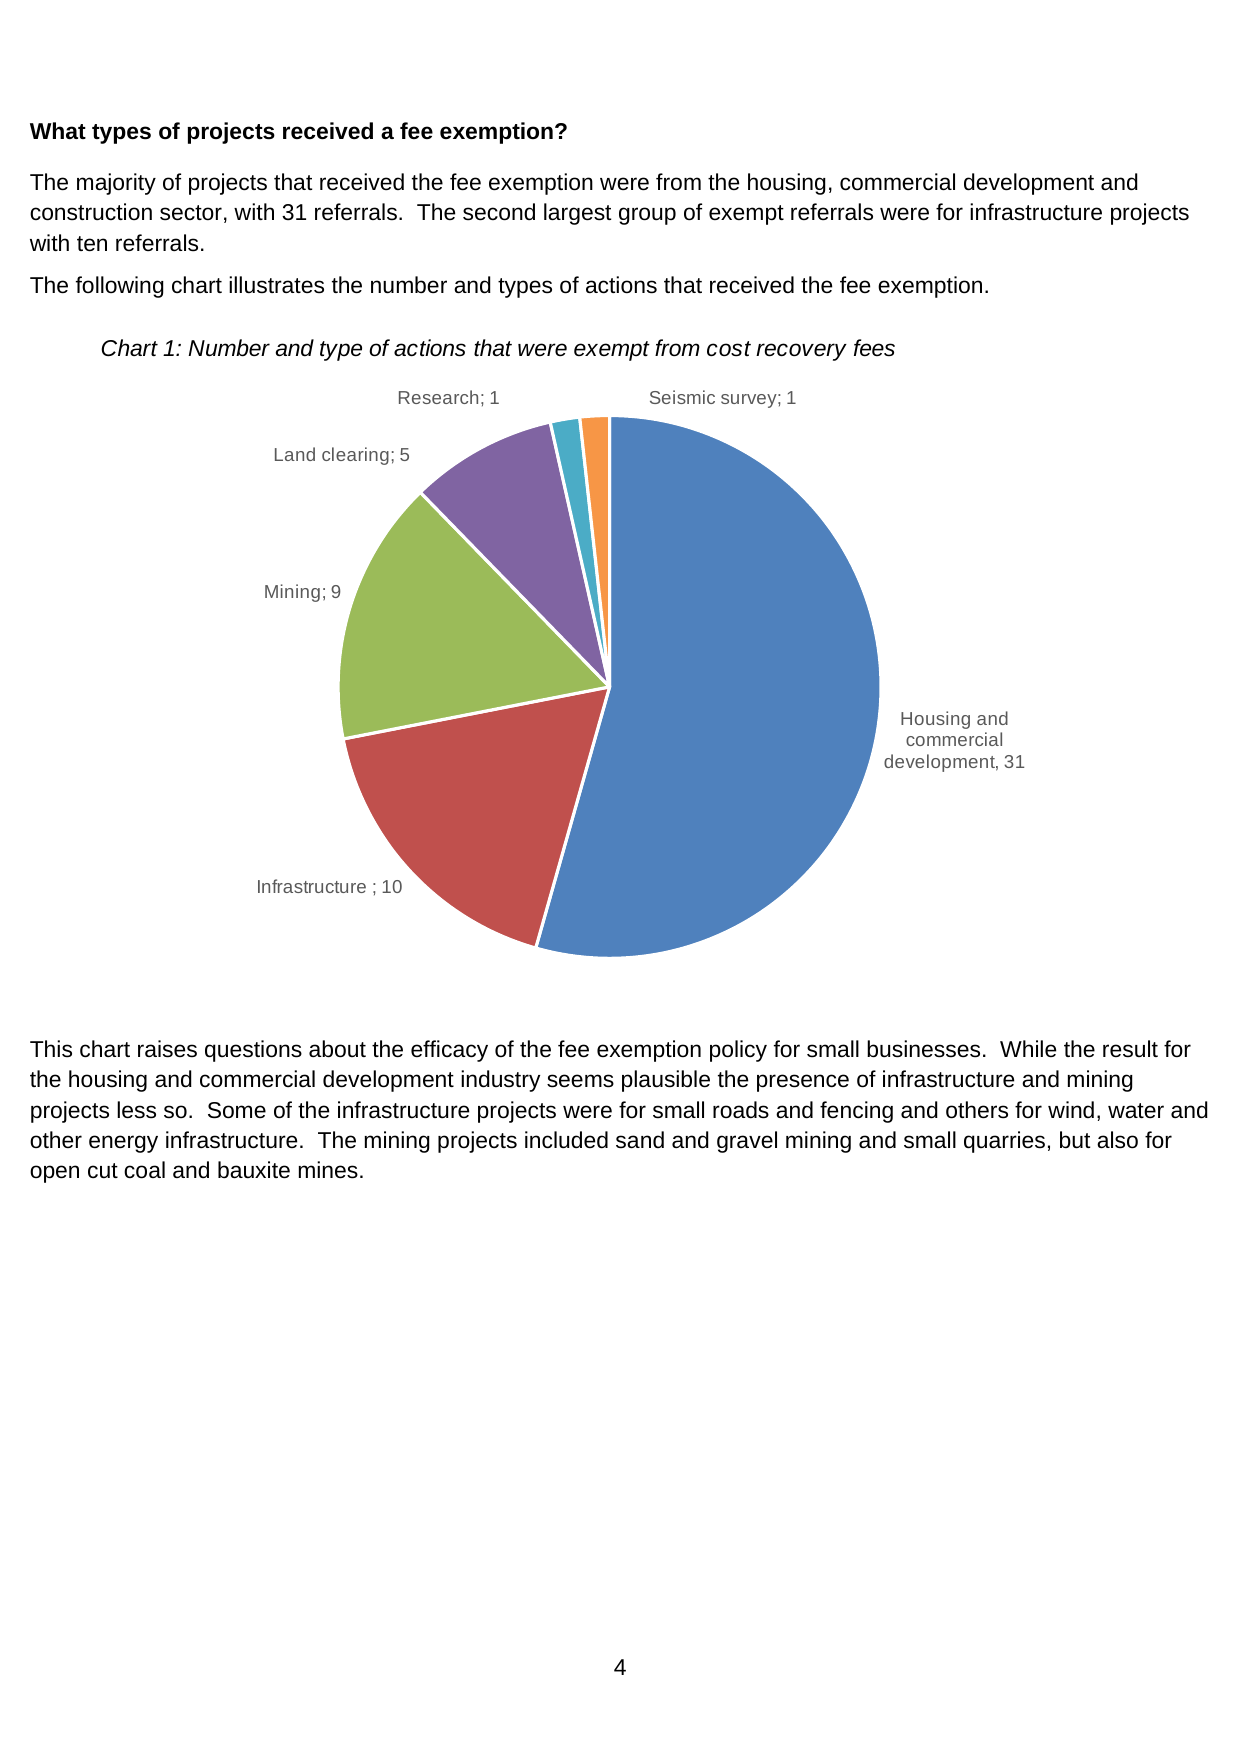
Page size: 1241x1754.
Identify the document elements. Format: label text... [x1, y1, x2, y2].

subtitle What types of projects received a fee exemption? [29, 118, 1211, 144]
text This chart raises questions about the efficacy of the fee exemption policy for small businesses. While the result for the housing and commercial development industry seems plausible the presence of infrastructure and mining projects less so. Some of the infrastructure projects were for small roads and fencing and others for wind, water and other energy infrastructure. The mining projects included sand and gravel mining and small quarries, but also for open cut coal and bauxite mines. [29, 1036, 1211, 1183]
text The majority of projects that received the fee exemption were from the housing, commercial development and construction sector, with 31 referrals. The second largest group of exempt referrals were for infrastructure projects with ten referrals. [29, 169, 1211, 256]
text The following chart illustrates the number and types of actions that received the fee exemption. [29, 272, 1211, 299]
